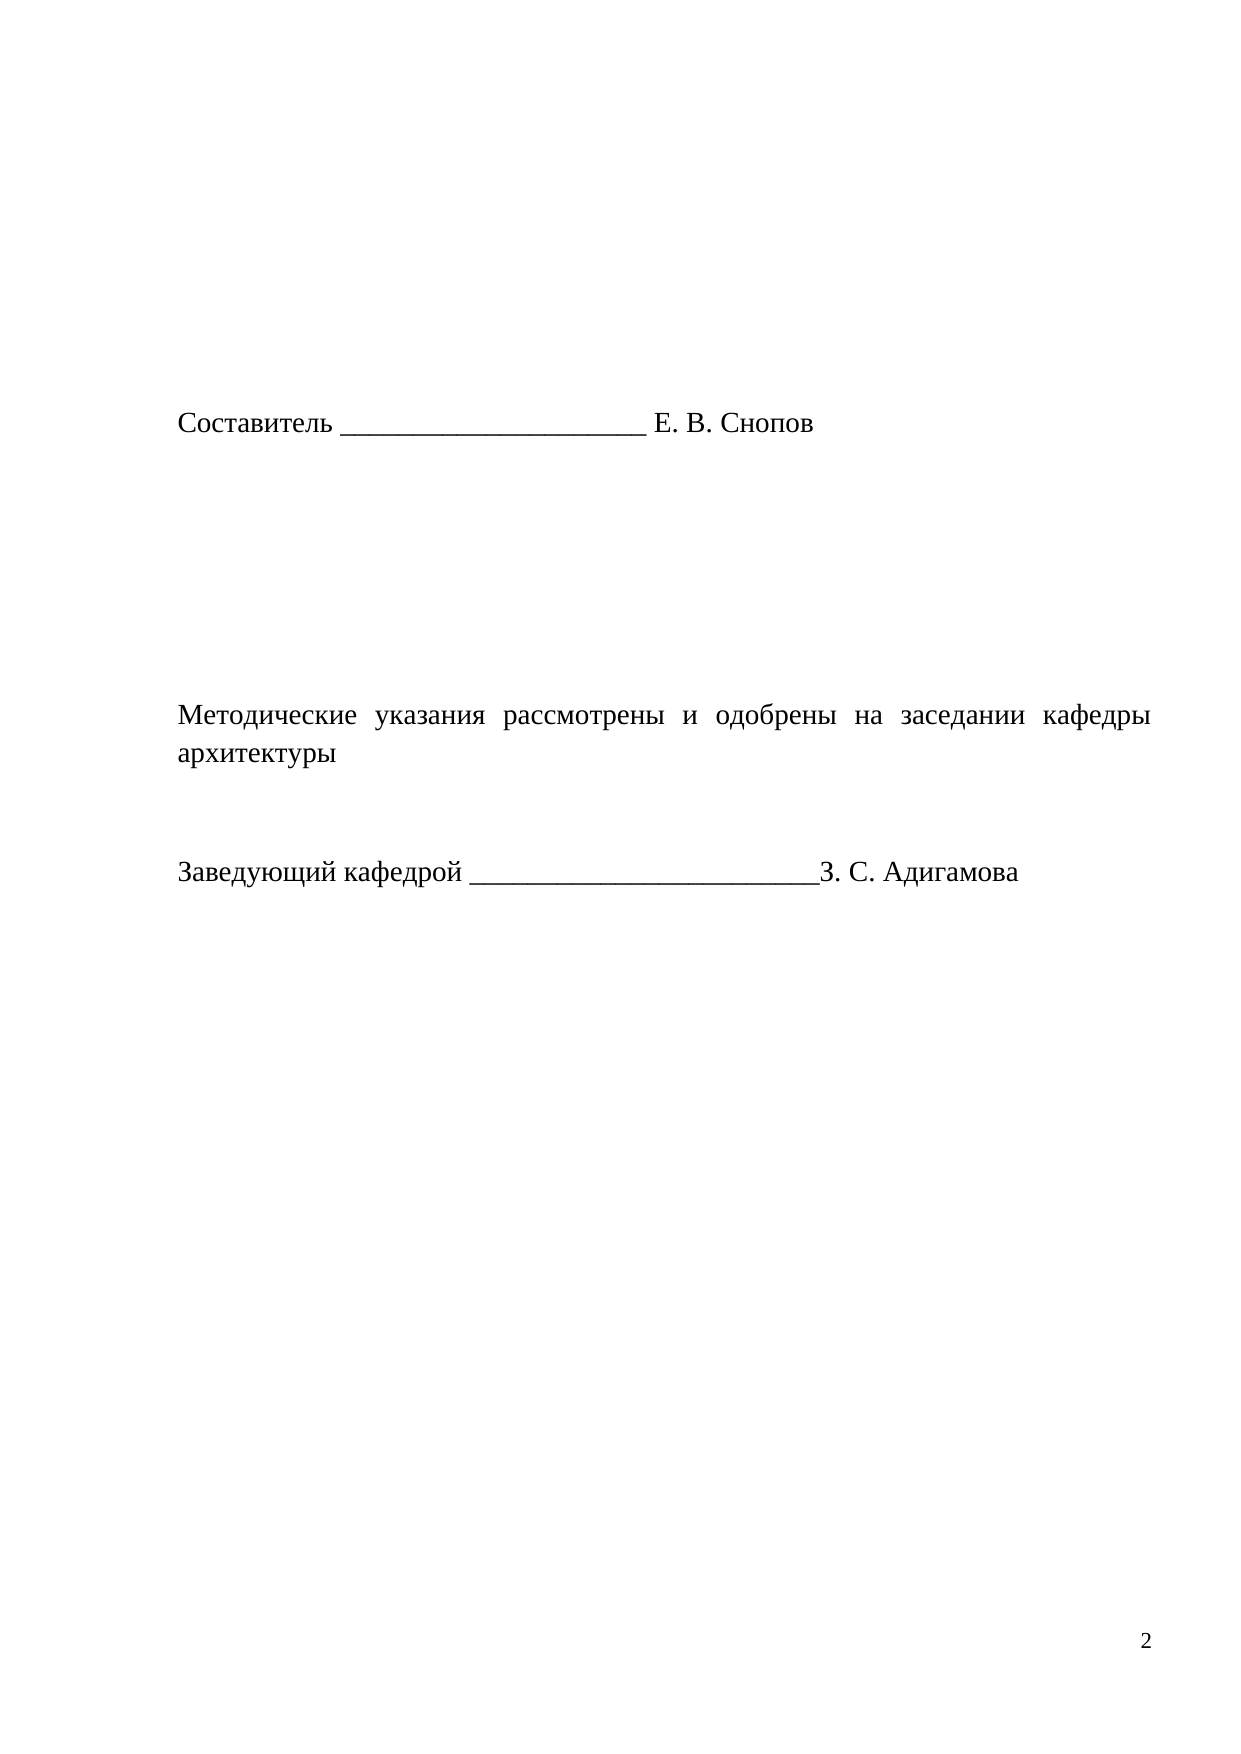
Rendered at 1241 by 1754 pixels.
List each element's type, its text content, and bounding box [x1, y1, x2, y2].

text Составитель _____________________ Е. В. Снопов [177, 406, 1152, 439]
text Заведующий кафедрой ________________________З. С. Адигамова [177, 854, 1152, 888]
text Методические указания рассмотрены и одобрены на заседании кафедры архитектуры [177, 697, 1152, 769]
